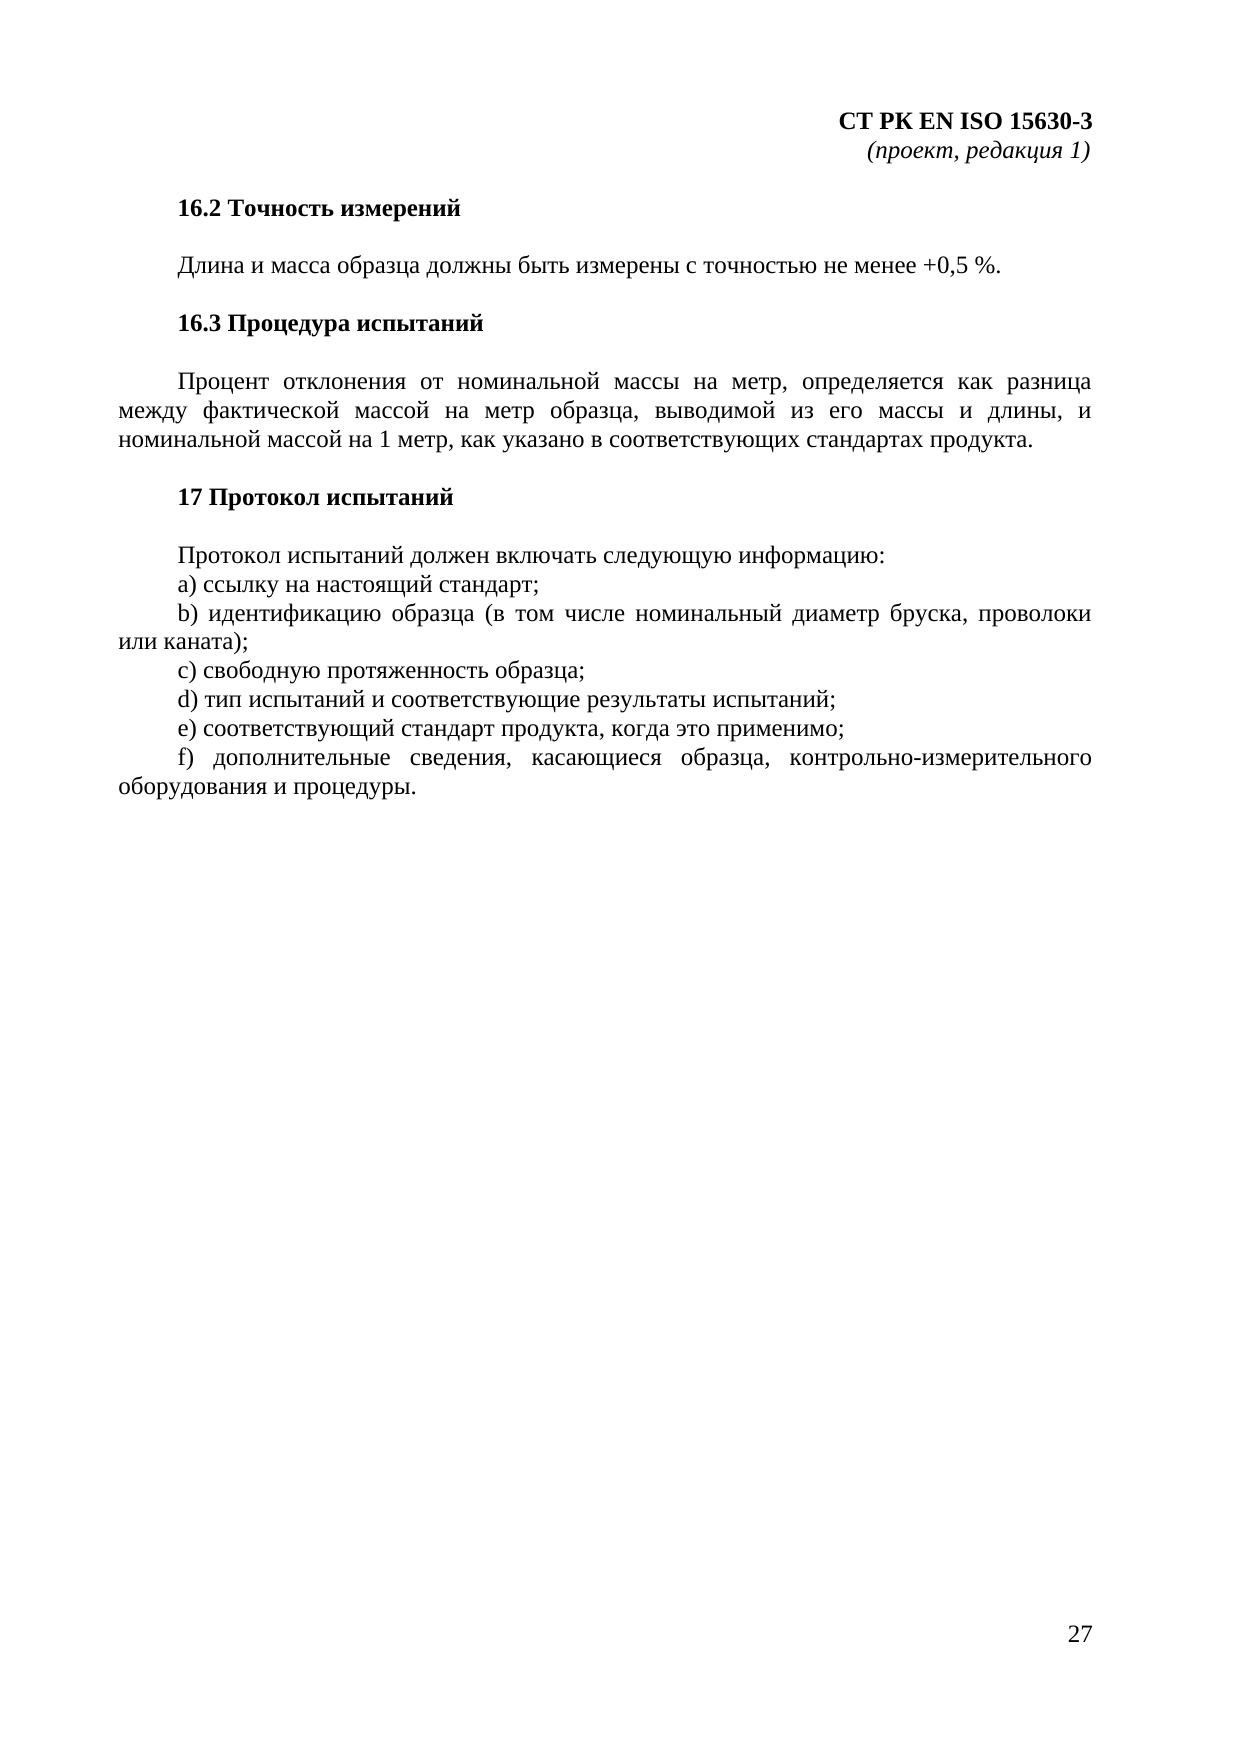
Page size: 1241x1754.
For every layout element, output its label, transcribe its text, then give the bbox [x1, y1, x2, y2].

text f) дополнительные сведения, касающиеся образца, контрольно-измерительного оборудования и процедуры. [118, 742, 1092, 800]
text b) идентификацию образца (в том числе номинальный диаметр бруска, проволоки или каната); [118, 598, 1092, 655]
text Процент отклонения от номинальной массы на метр, определяется как разница между фактической массой на метр образца, выводимой из его массы и длины, и номинальной массой на , как указано в соответствующих стандартах продукта. [118, 366, 1092, 453]
text 17 Протокол испытаний [118, 482, 1092, 511]
text Длина и масса образца должны быть измерены с точностью не менее +0,5 %. [118, 251, 1092, 279]
text Протокол испытаний должен включать следующую информацию: [118, 540, 1092, 568]
text 16.2 Точность измерений [118, 193, 1092, 221]
text а) ссылку на настоящий стандарт; [118, 569, 1092, 597]
text c) свободную протяженность образца; [118, 655, 1092, 684]
text e) соответствующий стандарт продукта, когда это применимо; [118, 713, 1092, 742]
text d) тип испытаний и соответствующие результаты испытаний; [118, 684, 1092, 713]
text 16.3 Процедура испытаний [118, 308, 1092, 337]
